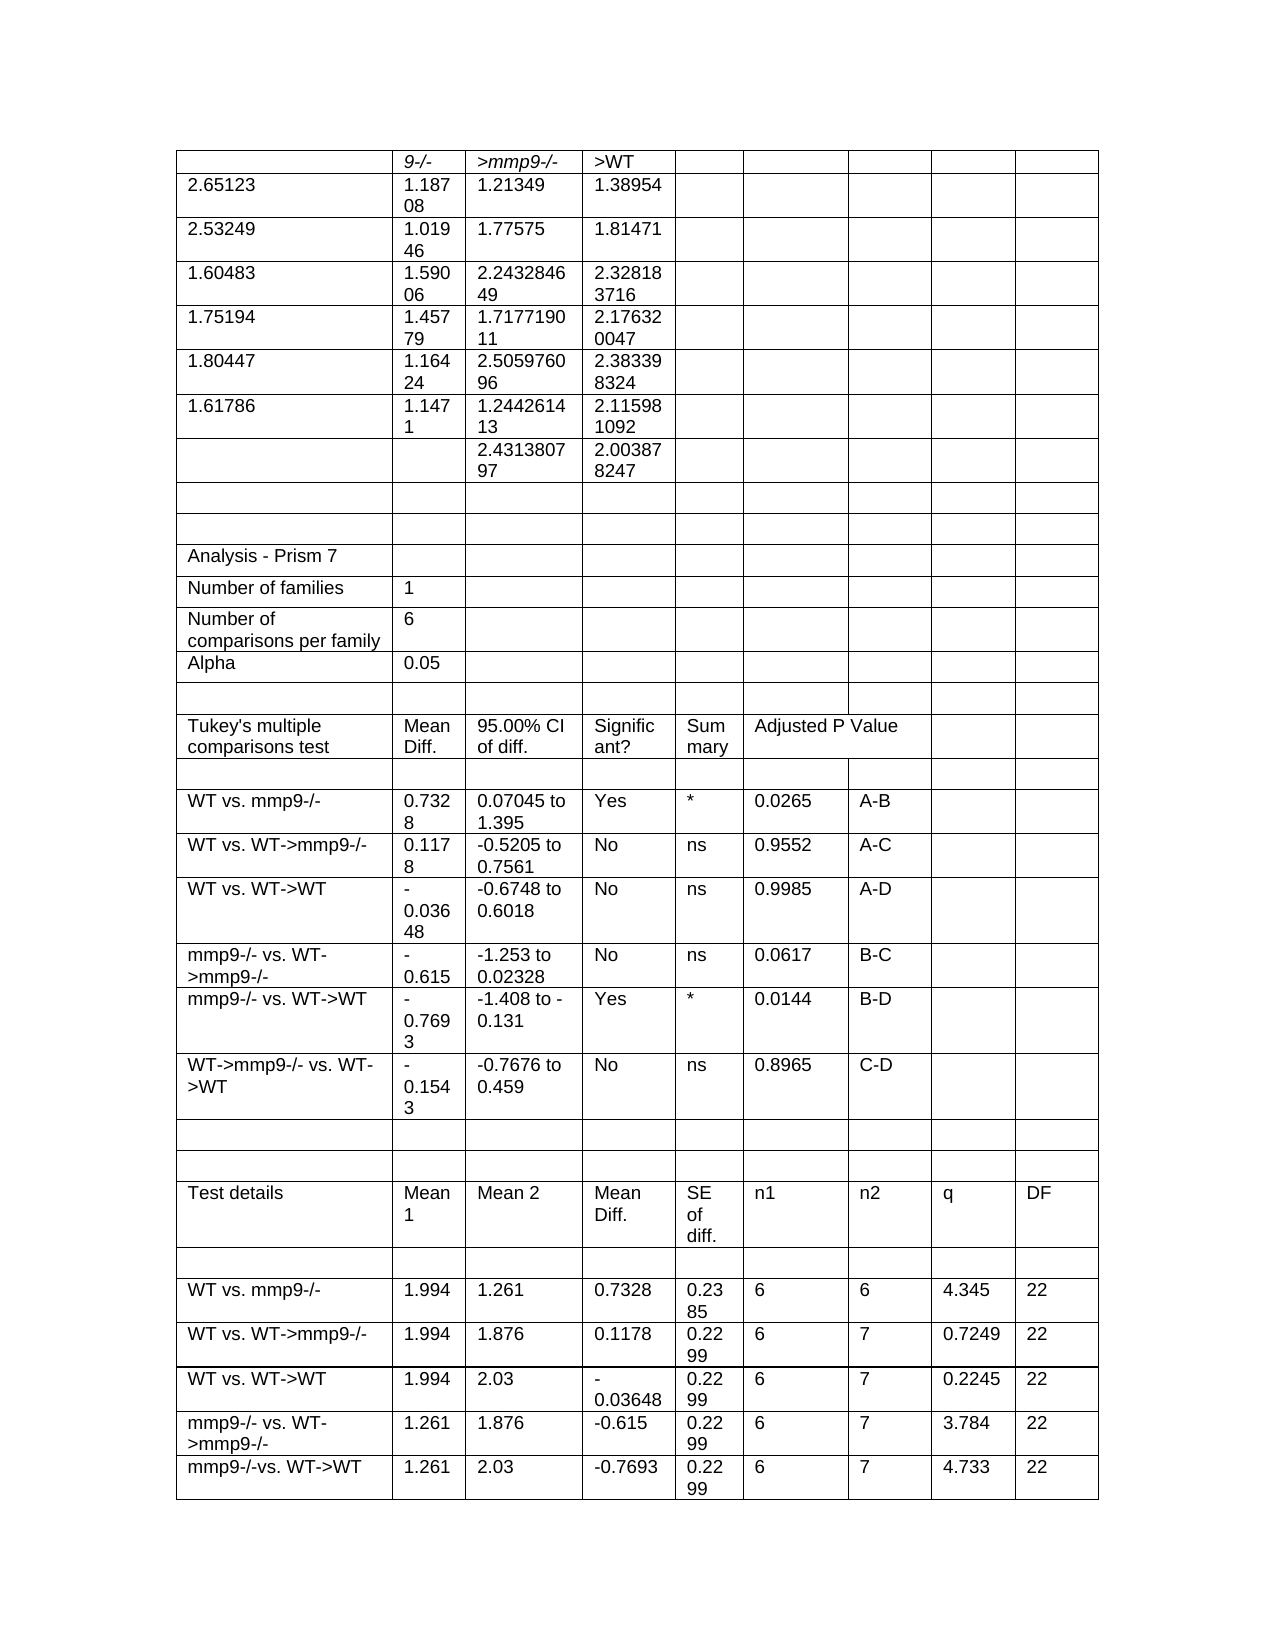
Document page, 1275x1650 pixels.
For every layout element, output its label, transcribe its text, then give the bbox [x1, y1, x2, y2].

table_cell -0.7676 to 0.459 [466, 1054, 582, 1118]
table_cell [177, 1248, 392, 1278]
table_cell [583, 683, 675, 713]
table_cell mmp9-/- vs. WT->mmp9-/- [177, 944, 392, 987]
table_cell [744, 218, 848, 261]
table_cell Number of comparisons per family [177, 608, 392, 651]
table_cell [932, 790, 1015, 833]
table_cell 4.733 [932, 1456, 1015, 1499]
table_cell [932, 759, 1015, 789]
table_cell [393, 759, 465, 789]
table_cell [849, 577, 931, 607]
table_cell WT vs. mmp9-/- [177, 790, 392, 833]
table_cell [676, 439, 743, 482]
table_cell No [583, 834, 675, 877]
table_cell [1016, 790, 1098, 833]
table_cell [744, 1151, 848, 1181]
table_cell [932, 715, 1015, 758]
table_cell 6 [849, 1279, 931, 1322]
table_cell -0.1543 [393, 1054, 465, 1118]
table_cell [676, 514, 743, 544]
table_cell ns [676, 878, 743, 943]
table_cell [1016, 878, 1098, 943]
table_cell WT vs. WT->WT [177, 878, 392, 943]
table_cell * [676, 988, 743, 1053]
table_cell 1.876 [466, 1323, 582, 1366]
table_cell 1.244261413 [466, 395, 582, 438]
table_cell [177, 439, 392, 482]
table_cell 0.2299 [676, 1368, 743, 1411]
table_cell [932, 306, 1015, 349]
table_cell [849, 1248, 931, 1278]
table_cell 1.45779 [393, 306, 465, 349]
table_cell [849, 759, 931, 789]
table_cell -0.03648 [583, 1368, 675, 1411]
table_cell 1.75194 [177, 306, 392, 349]
table_cell [932, 1151, 1015, 1181]
table_cell -1.408 to -0.131 [466, 988, 582, 1053]
table_cell [744, 683, 848, 713]
table_cell [676, 759, 743, 789]
table_cell [932, 174, 1015, 217]
table_cell [583, 759, 675, 789]
table_cell 1.994 [393, 1279, 465, 1322]
table_cell [1016, 683, 1098, 713]
table_cell B-C [849, 944, 931, 987]
table_cell 0.9985 [744, 878, 848, 943]
table_cell [676, 395, 743, 438]
table_cell 6 [744, 1279, 848, 1322]
table_cell DF [1016, 1182, 1098, 1247]
table_cell [1016, 759, 1098, 789]
table_cell [932, 545, 1015, 576]
table_cell [1016, 350, 1098, 393]
table_cell mmp9-/- vs. WT->WT [177, 988, 392, 1053]
table_cell Number of families [177, 577, 392, 607]
table_cell [1016, 514, 1098, 544]
table_cell ns [676, 944, 743, 987]
table_cell SE of diff. [676, 1182, 743, 1247]
table_cell 2.115981092 [583, 395, 675, 438]
table_cell 0.07045 to 1.395 [466, 790, 582, 833]
table_cell 0.0617 [744, 944, 848, 987]
table_cell [744, 759, 848, 789]
table_cell [744, 545, 848, 576]
table_cell [849, 1120, 931, 1150]
table_cell Test details [177, 1182, 392, 1247]
table_cell 1.80447 [177, 350, 392, 393]
table_cell 2.65123 [177, 174, 392, 217]
table_cell B-D [849, 988, 931, 1053]
table_cell [744, 1120, 848, 1150]
table_cell 1.261 [393, 1456, 465, 1499]
table_cell [676, 151, 743, 173]
table_cell WT vs. WT->mmp9-/- [177, 834, 392, 877]
table_cell [849, 174, 931, 217]
table_cell ns [676, 1054, 743, 1118]
table_cell [744, 439, 848, 482]
table_cell Mean 1 [393, 1182, 465, 1247]
table_cell 1.61786 [177, 395, 392, 438]
table_cell [1016, 395, 1098, 438]
table_cell mmp9-/-vs. WT->WT [177, 1456, 392, 1499]
table_cell 1.994 [393, 1368, 465, 1411]
table_cell [932, 988, 1015, 1053]
table_cell [177, 1120, 392, 1150]
table_cell [676, 652, 743, 682]
table_cell WT [177, 151, 392, 173]
table_cell Significant? [583, 715, 675, 758]
table_cell A-C [849, 834, 931, 877]
table_cell [177, 1151, 392, 1181]
table_cell 0.1178 [393, 834, 465, 877]
table_cell 1.16424 [393, 350, 465, 393]
table_cell No [583, 878, 675, 943]
table_cell 6 [744, 1368, 848, 1411]
table_cell * [676, 790, 743, 833]
table_cell No [583, 1054, 675, 1118]
table_cell -0.615 [393, 944, 465, 987]
table_cell Summary [676, 715, 743, 758]
table_cell -1.253 to 0.02328 [466, 944, 582, 987]
table_cell Mean 2 [466, 1182, 582, 1247]
table_cell [744, 483, 848, 513]
table_cell A-B [849, 790, 931, 833]
table_cell mmp9-/- vs. WT->mmp9-/- [177, 1412, 392, 1455]
table_cell [932, 834, 1015, 877]
table_cell n2 [849, 1182, 931, 1247]
table_cell [1016, 1248, 1098, 1278]
table_cell Mean Diff. [583, 1182, 675, 1247]
table_cell [583, 545, 675, 576]
table_cell n1 [744, 1182, 848, 1247]
table_cell 4.345 [932, 1279, 1015, 1322]
table_cell WT->mmp9-/- vs. WT->WT [177, 1054, 392, 1118]
table_cell WT vs. mmp9-/- [177, 1279, 392, 1322]
table_cell 1.1471 [393, 395, 465, 438]
table_cell 2.03 [466, 1456, 582, 1499]
table_cell 0.7328 [393, 790, 465, 833]
table_cell [676, 350, 743, 393]
table_cell [177, 483, 392, 513]
table_cell -0.7693 [393, 988, 465, 1053]
table_cell [583, 1120, 675, 1150]
table_cell [932, 577, 1015, 607]
table_cell 2.243284649 [466, 262, 582, 305]
table_cell [1016, 1151, 1098, 1181]
table_cell Analysis - Prism 7 [177, 545, 392, 576]
table_cell 1.876 [466, 1412, 582, 1455]
table_cell [466, 545, 582, 576]
table_cell 1.81471 [583, 218, 675, 261]
table_cell [932, 878, 1015, 943]
table_cell [744, 151, 848, 173]
table_cell 1.261 [466, 1279, 582, 1322]
table_cell [583, 1248, 675, 1278]
table_cell [1016, 1120, 1098, 1150]
table_cell [849, 1151, 931, 1181]
table_cell [393, 1151, 465, 1181]
table_cell -0.7693 [583, 1456, 675, 1499]
table_cell [849, 514, 931, 544]
table_cell 1.994 [393, 1323, 465, 1366]
table_cell 1.21349 [466, 174, 582, 217]
table_cell [466, 608, 582, 651]
table_cell [849, 395, 931, 438]
table_cell 2.431380797 [466, 439, 582, 482]
table_cell 1 [393, 577, 465, 607]
table_cell 0.0144 [744, 988, 848, 1053]
table_cell [744, 652, 848, 682]
table_cell [177, 759, 392, 789]
table_cell 0.7249 [932, 1323, 1015, 1366]
table_cell 1.38954 [583, 174, 675, 217]
table_cell [744, 262, 848, 305]
table_cell 2.176320047 [583, 306, 675, 349]
table_cell [744, 350, 848, 393]
table_cell [393, 514, 465, 544]
table_cell [932, 350, 1015, 393]
table_cell [466, 1120, 582, 1150]
table_cell [932, 1248, 1015, 1278]
table_cell 7 [849, 1456, 931, 1499]
table_cell [393, 1120, 465, 1150]
table_cell -0.03648 [393, 878, 465, 943]
table_cell [393, 439, 465, 482]
table_cell [177, 683, 392, 713]
table_cell WT vs. WT->WT [177, 1368, 392, 1411]
table_cell [1016, 988, 1098, 1053]
table_cell [583, 483, 675, 513]
table_cell [1016, 944, 1098, 987]
table_cell 7 [849, 1412, 931, 1455]
table_cell 22 [1016, 1323, 1098, 1366]
table_cell [393, 545, 465, 576]
table_cell [1016, 652, 1098, 682]
table_cell WT->WT [583, 151, 675, 173]
table_cell 2.53249 [177, 218, 392, 261]
table_cell [466, 577, 582, 607]
table_cell 0.2385 [676, 1279, 743, 1322]
table_cell [466, 683, 582, 713]
table_cell 6 [744, 1323, 848, 1366]
table_cell A-D [849, 878, 931, 943]
table_cell 0.2299 [676, 1412, 743, 1455]
table_cell [583, 1151, 675, 1181]
table_cell 0.2245 [932, 1368, 1015, 1411]
table_cell [849, 439, 931, 482]
table_cell [466, 1248, 582, 1278]
table_cell [932, 514, 1015, 544]
table_cell [676, 483, 743, 513]
table_cell [1016, 306, 1098, 349]
table_cell [676, 608, 743, 651]
table_cell 1.717719011 [466, 306, 582, 349]
table_cell [466, 759, 582, 789]
table_cell [466, 652, 582, 682]
table_cell [849, 262, 931, 305]
table_cell 1.60483 [177, 262, 392, 305]
table_cell [932, 218, 1015, 261]
table_cell 0.2299 [676, 1456, 743, 1499]
table_cell [744, 577, 848, 607]
table_cell 1.261 [393, 1412, 465, 1455]
table_cell 0.9552 [744, 834, 848, 877]
table_cell [849, 652, 931, 682]
table_cell 0.7328 [583, 1279, 675, 1322]
table_cell [393, 683, 465, 713]
table_cell [932, 608, 1015, 651]
table_cell [583, 514, 675, 544]
table_cell Tukey's multiple comparisons test [177, 715, 392, 758]
table_cell [849, 483, 931, 513]
table_cell [676, 1151, 743, 1181]
table_cell [849, 218, 931, 261]
table_cell [744, 608, 848, 651]
table_cell [932, 1054, 1015, 1118]
table_cell [1016, 151, 1098, 173]
table_cell 22 [1016, 1279, 1098, 1322]
table_cell [849, 683, 931, 713]
table_cell [744, 514, 848, 544]
table_cell [1016, 834, 1098, 877]
table_cell Adjusted P Value [744, 715, 931, 758]
table_cell Mean Diff. [393, 715, 465, 758]
table_cell [1016, 218, 1098, 261]
table_cell 2.383398324 [583, 350, 675, 393]
table_cell [744, 174, 848, 217]
table_cell -0.6748 to 0.6018 [466, 878, 582, 943]
table_cell [466, 483, 582, 513]
table_cell [932, 395, 1015, 438]
table_cell [583, 652, 675, 682]
table_cell [849, 350, 931, 393]
table_cell [932, 944, 1015, 987]
table_cell ns [676, 834, 743, 877]
table_cell 7 [849, 1323, 931, 1366]
table_cell mmp9-/- [393, 151, 465, 173]
table_cell 6 [744, 1456, 848, 1499]
table_cell [849, 608, 931, 651]
table_cell [676, 306, 743, 349]
table_cell [1016, 1054, 1098, 1118]
table_cell 0.2299 [676, 1323, 743, 1366]
table_cell [583, 608, 675, 651]
table_cell [932, 652, 1015, 682]
table_cell [849, 306, 931, 349]
table_cell Alpha [177, 652, 392, 682]
table_cell 2.003878247 [583, 439, 675, 482]
table_cell [744, 1248, 848, 1278]
table_cell 0.0265 [744, 790, 848, 833]
table_cell [932, 439, 1015, 482]
table_cell [1016, 608, 1098, 651]
table_cell [849, 151, 931, 173]
table_cell [932, 683, 1015, 713]
table_cell 95.00% CI of diff. [466, 715, 582, 758]
table_cell [932, 483, 1015, 513]
table_cell [676, 1120, 743, 1150]
table_cell 6 [744, 1412, 848, 1455]
table_cell [1016, 545, 1098, 576]
table_cell 3.784 [932, 1412, 1015, 1455]
table_cell [676, 545, 743, 576]
table_cell [676, 262, 743, 305]
table_cell Yes [583, 988, 675, 1053]
table_cell [393, 483, 465, 513]
table_cell 1.59006 [393, 262, 465, 305]
table_cell [849, 545, 931, 576]
table_cell [1016, 715, 1098, 758]
table_cell No [583, 944, 675, 987]
table_cell [583, 577, 675, 607]
table_cell WT->mmp9-/- [466, 151, 582, 173]
table_cell 22 [1016, 1456, 1098, 1499]
table_cell 1.77575 [466, 218, 582, 261]
table_cell [744, 395, 848, 438]
table_cell 1.01946 [393, 218, 465, 261]
table_cell 0.8965 [744, 1054, 848, 1118]
table_cell [676, 218, 743, 261]
table_cell [466, 1151, 582, 1181]
table_cell [1016, 483, 1098, 513]
table_cell [1016, 577, 1098, 607]
table_cell [932, 262, 1015, 305]
table_cell -0.615 [583, 1412, 675, 1455]
table_cell 2.505976096 [466, 350, 582, 393]
table_cell 2.328183716 [583, 262, 675, 305]
table_cell 2.03 [466, 1368, 582, 1411]
table_cell 0.05 [393, 652, 465, 682]
table_cell [177, 514, 392, 544]
table_cell [1016, 262, 1098, 305]
table_cell [466, 514, 582, 544]
table_cell [932, 1120, 1015, 1150]
table_cell [932, 151, 1015, 173]
table_cell q [932, 1182, 1015, 1247]
table_cell 6 [393, 608, 465, 651]
table_cell 22 [1016, 1368, 1098, 1411]
table_cell -0.5205 to 0.7561 [466, 834, 582, 877]
table_cell [393, 1248, 465, 1278]
table_cell [676, 577, 743, 607]
table_cell [1016, 174, 1098, 217]
table_cell 1.18708 [393, 174, 465, 217]
table_cell [1016, 439, 1098, 482]
table_cell Yes [583, 790, 675, 833]
table_cell 0.1178 [583, 1323, 675, 1366]
table_cell [744, 306, 848, 349]
table_cell 7 [849, 1368, 931, 1411]
table_cell C-D [849, 1054, 931, 1118]
table_cell WT vs. WT->mmp9-/- [177, 1323, 392, 1366]
table_cell 22 [1016, 1412, 1098, 1455]
table_cell [676, 1248, 743, 1278]
table_cell [676, 683, 743, 713]
table_cell [676, 174, 743, 217]
